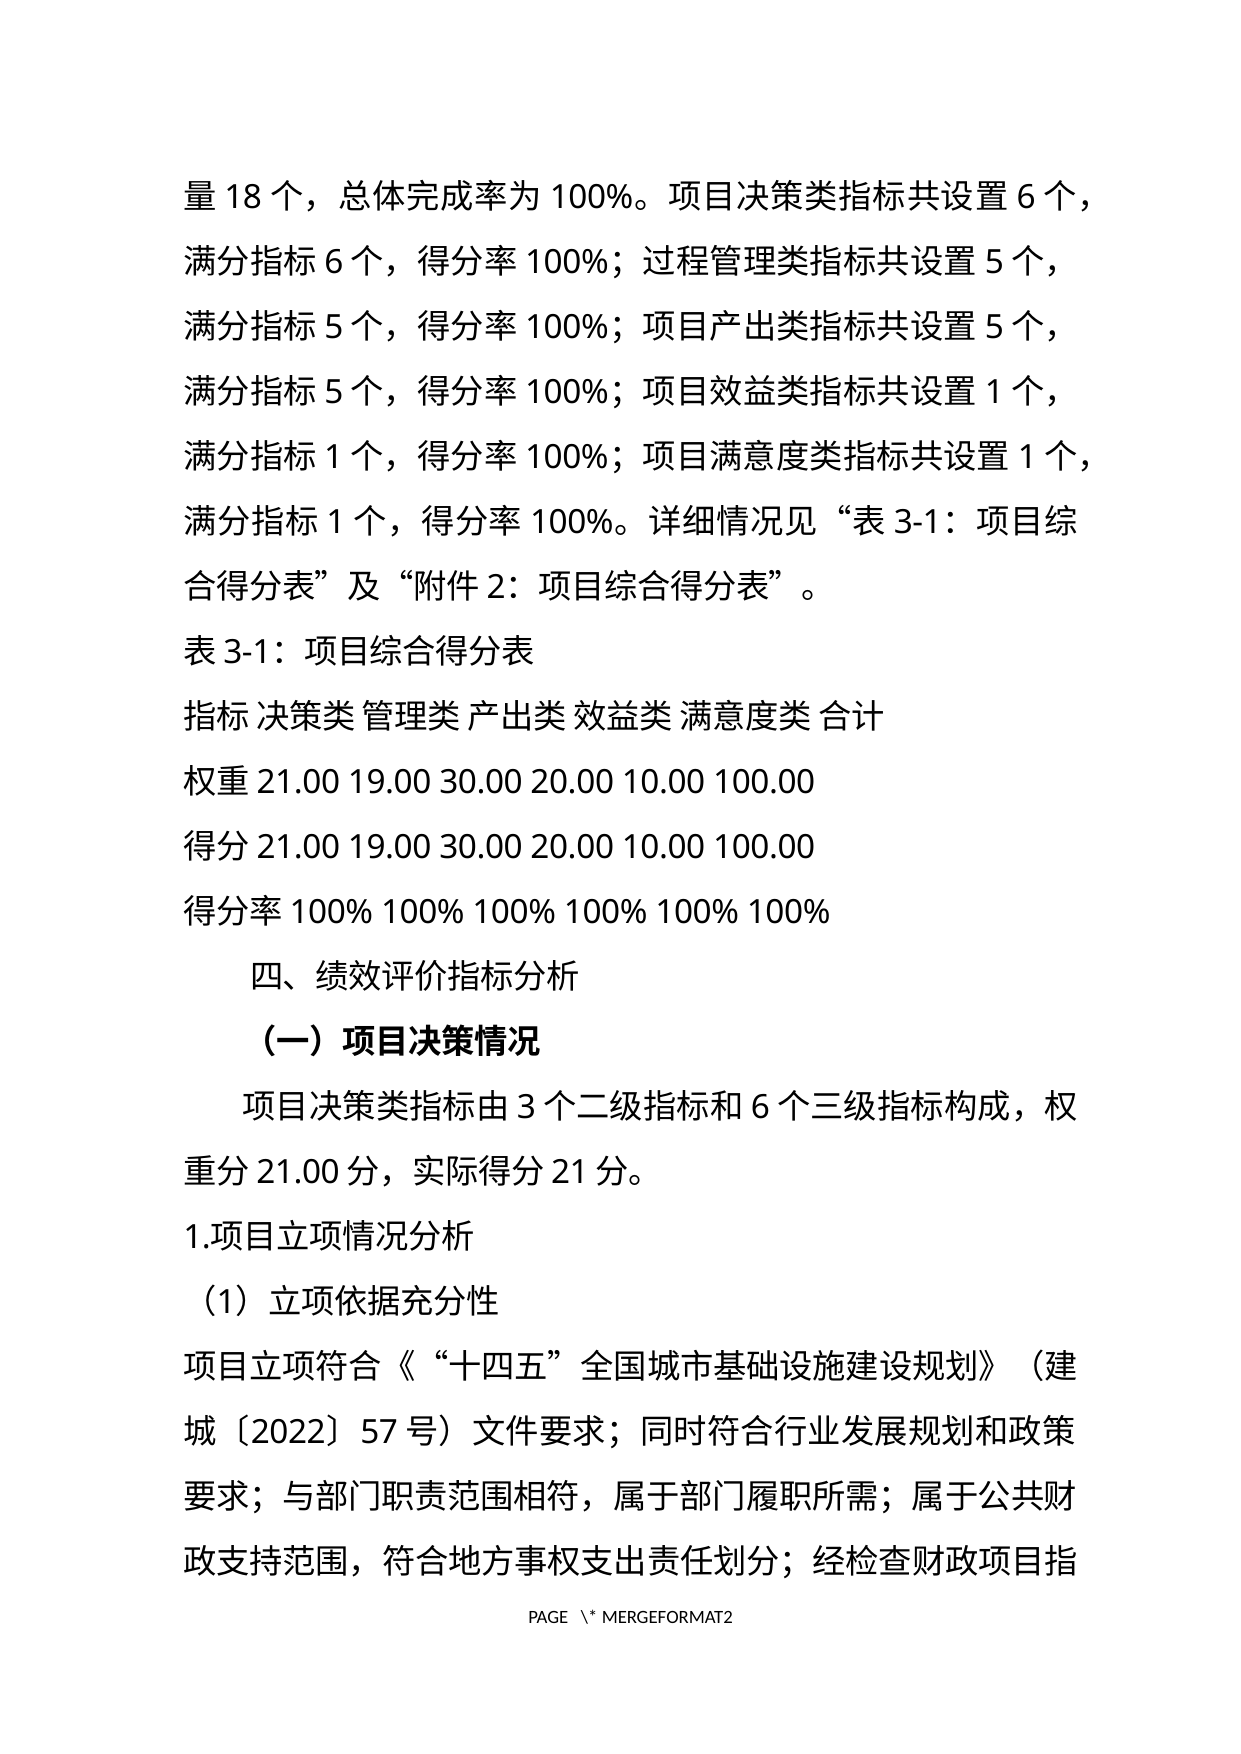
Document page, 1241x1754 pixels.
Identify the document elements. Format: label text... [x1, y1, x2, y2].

text 四、绩效评价指标分析 [183, 942, 1078, 1007]
text （一）项目决策情况 [183, 1007, 1078, 1072]
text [183, 162, 1078, 942]
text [183, 1072, 1078, 1592]
